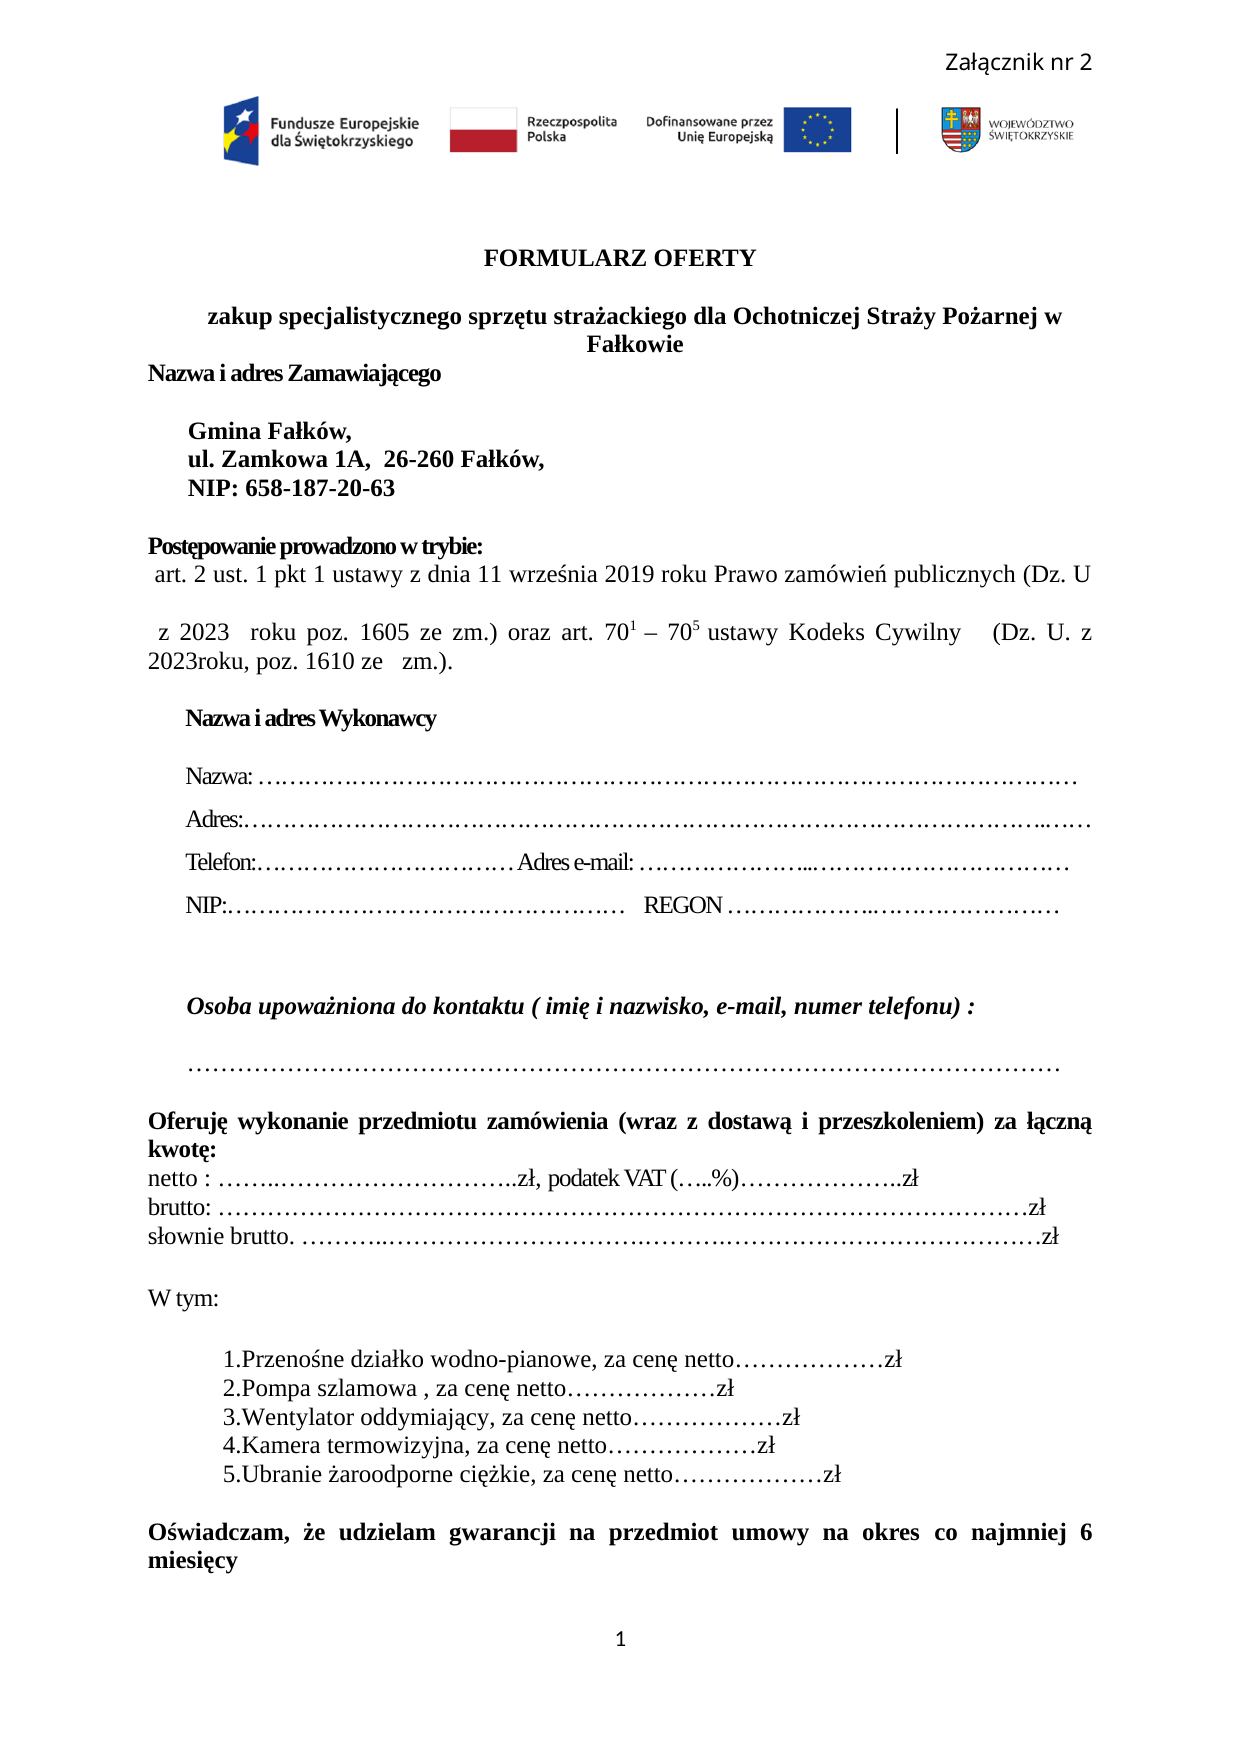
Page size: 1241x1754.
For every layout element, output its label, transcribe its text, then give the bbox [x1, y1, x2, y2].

text Nazwa: …………………………………………………………………………………………… [185, 761, 1093, 789]
text ul. Zamkowa 1A, 26-260 Fałków, [188, 444, 1093, 473]
text brutto: ………………………………………………………………………………………zł [148, 1192, 1093, 1221]
text NIP:…………………………………………… REGON ……………….…………………… [185, 890, 1093, 919]
picture [206, 77, 1093, 187]
text słownie brutto. ………..………………………….……….…………………………………zł [148, 1221, 1093, 1249]
text Telefon:…………………………… Adres e-mail: …………………..…………………………… [185, 847, 1093, 876]
text NIP: 658-187-20-63 [188, 473, 1093, 502]
text 3.Wentylator oddymiający, za cenę netto………………zł [223, 1402, 1093, 1430]
list …………………………………………………………………………………………… [168, 1048, 1093, 1077]
text Oświadczam, że udzielam gwarancji na przedmiot umowy na okres co najmniej 6 miesięcy [148, 1517, 1093, 1574]
text Gmina Fałków, [188, 416, 1093, 444]
text Adres:………………………………………………………………………………………….…… [185, 804, 1093, 833]
text Oferuję wykonanie przedmiotu zamówienia (wraz z dostawą i przeszkoleniem) za łączną kwotę: [148, 1106, 1093, 1163]
text FORMULARZ OFERTY [148, 243, 1093, 272]
text Nazwa i adres Zamawiającego [148, 358, 1093, 387]
text art. 2 ust. 1 pkt 1 ustawy z dnia 11 września 2019 roku Prawo zamówień publicznych (Dz. U z 2023 roku poz. 1605 ze zm.) oraz art. 701 – 705 ustawy Kodeks Cywilny (Dz. U. z 2023roku, poz. 1610 ze zm.). [148, 559, 1093, 674]
text 4.Kamera termowizyjna, za cenę netto………………zł [223, 1430, 1093, 1459]
text 1.Przenośne działko wodno-pianowe, za cenę netto………………zł [223, 1344, 1093, 1373]
list Osoba upoważniona do kontaktu ( imię i nazwisko, e-mail, numer telefonu) : [168, 991, 1093, 1019]
text 5.Ubranie żaroodporne ciężkie, za cenę netto………………zł [223, 1459, 1093, 1488]
text Postępowanie prowadzono w trybie: [148, 531, 1093, 559]
text zakup specjalistycznego sprzętu strażackiego dla Ochotniczej Straży Pożarnej w Fałkowie [177, 301, 1093, 358]
text netto : ……..………………………..zł, podatek VAT (…..%)………………..zł [148, 1163, 1093, 1192]
text Nazwa i adres Wykonawcy [185, 703, 1093, 732]
text 2.Pompa szlamowa , za cenę netto………………zł [223, 1373, 1093, 1402]
text W tym: [148, 1283, 1093, 1312]
